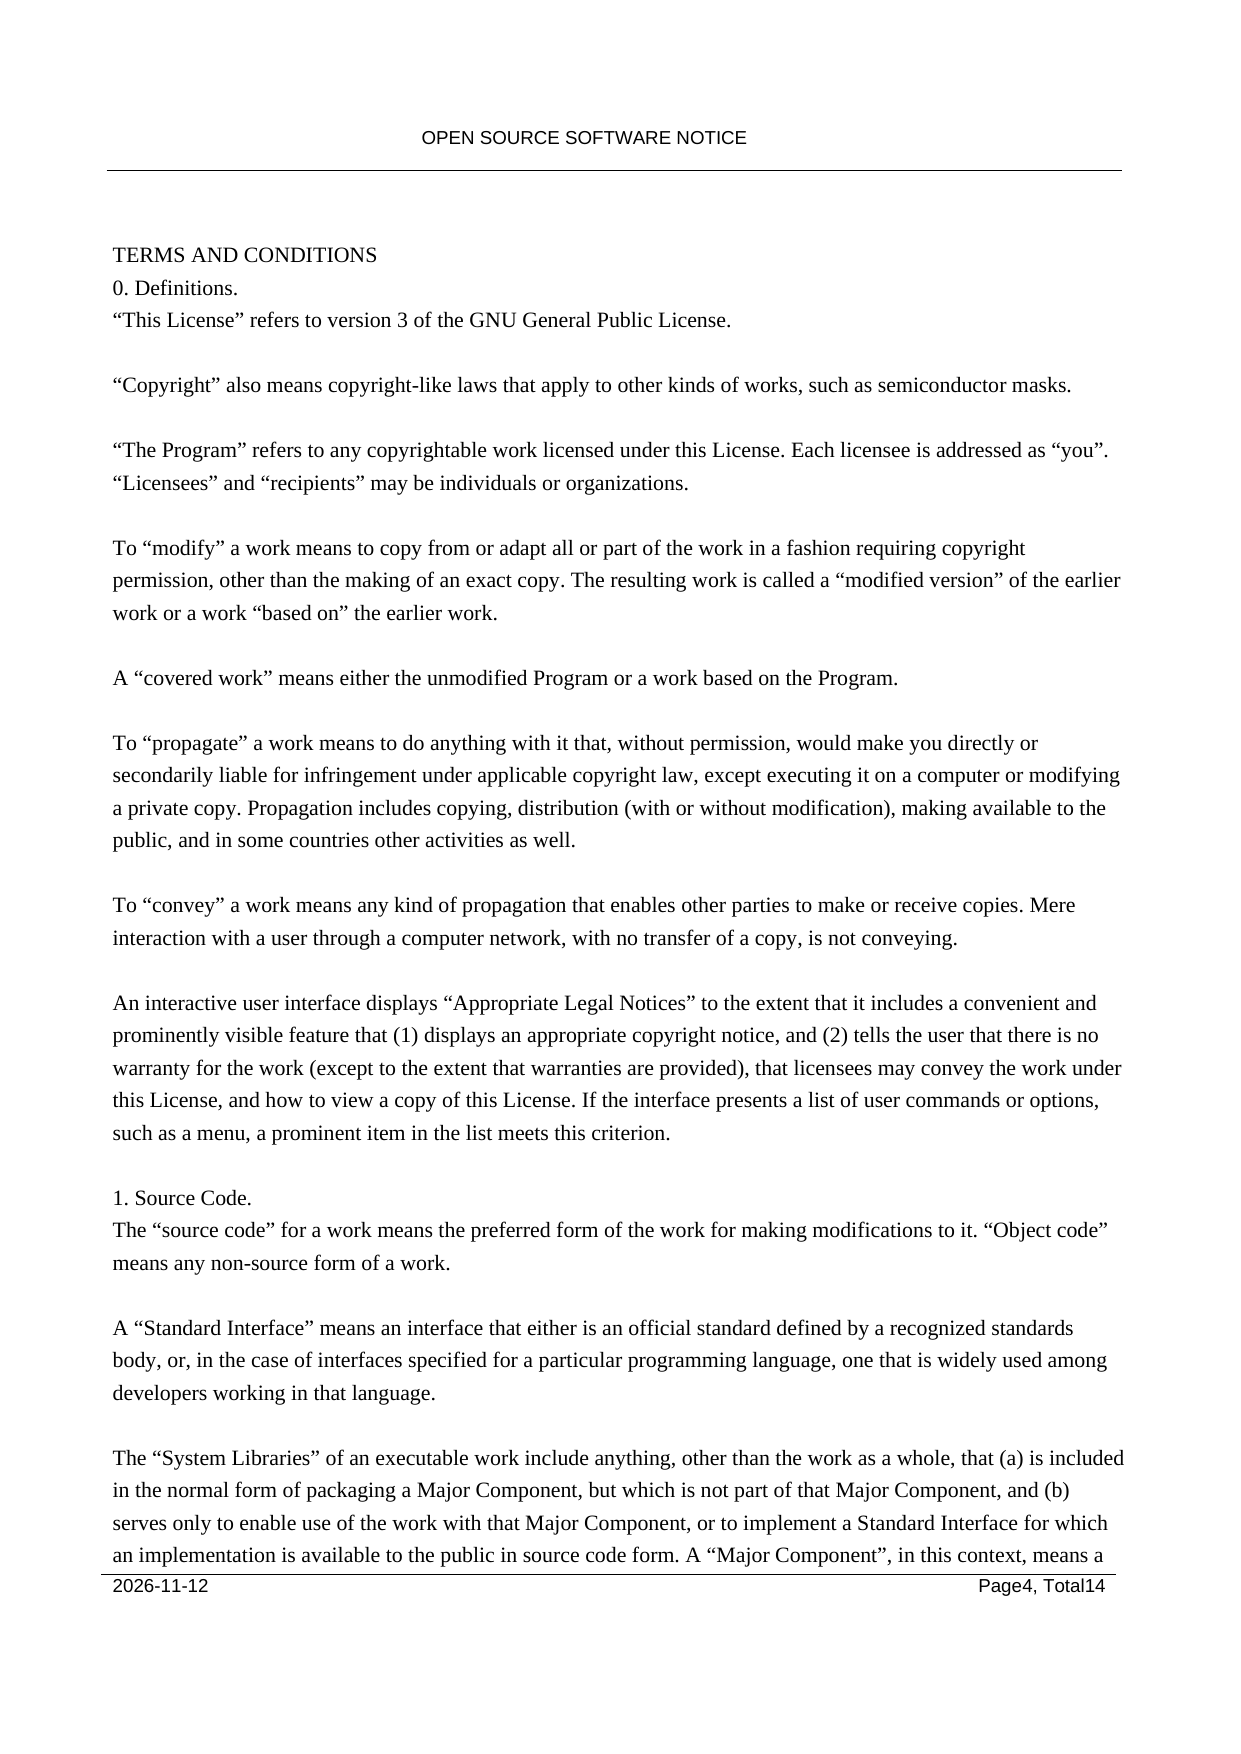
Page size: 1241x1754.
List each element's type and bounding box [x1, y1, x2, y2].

text [112, 206, 1128, 1571]
